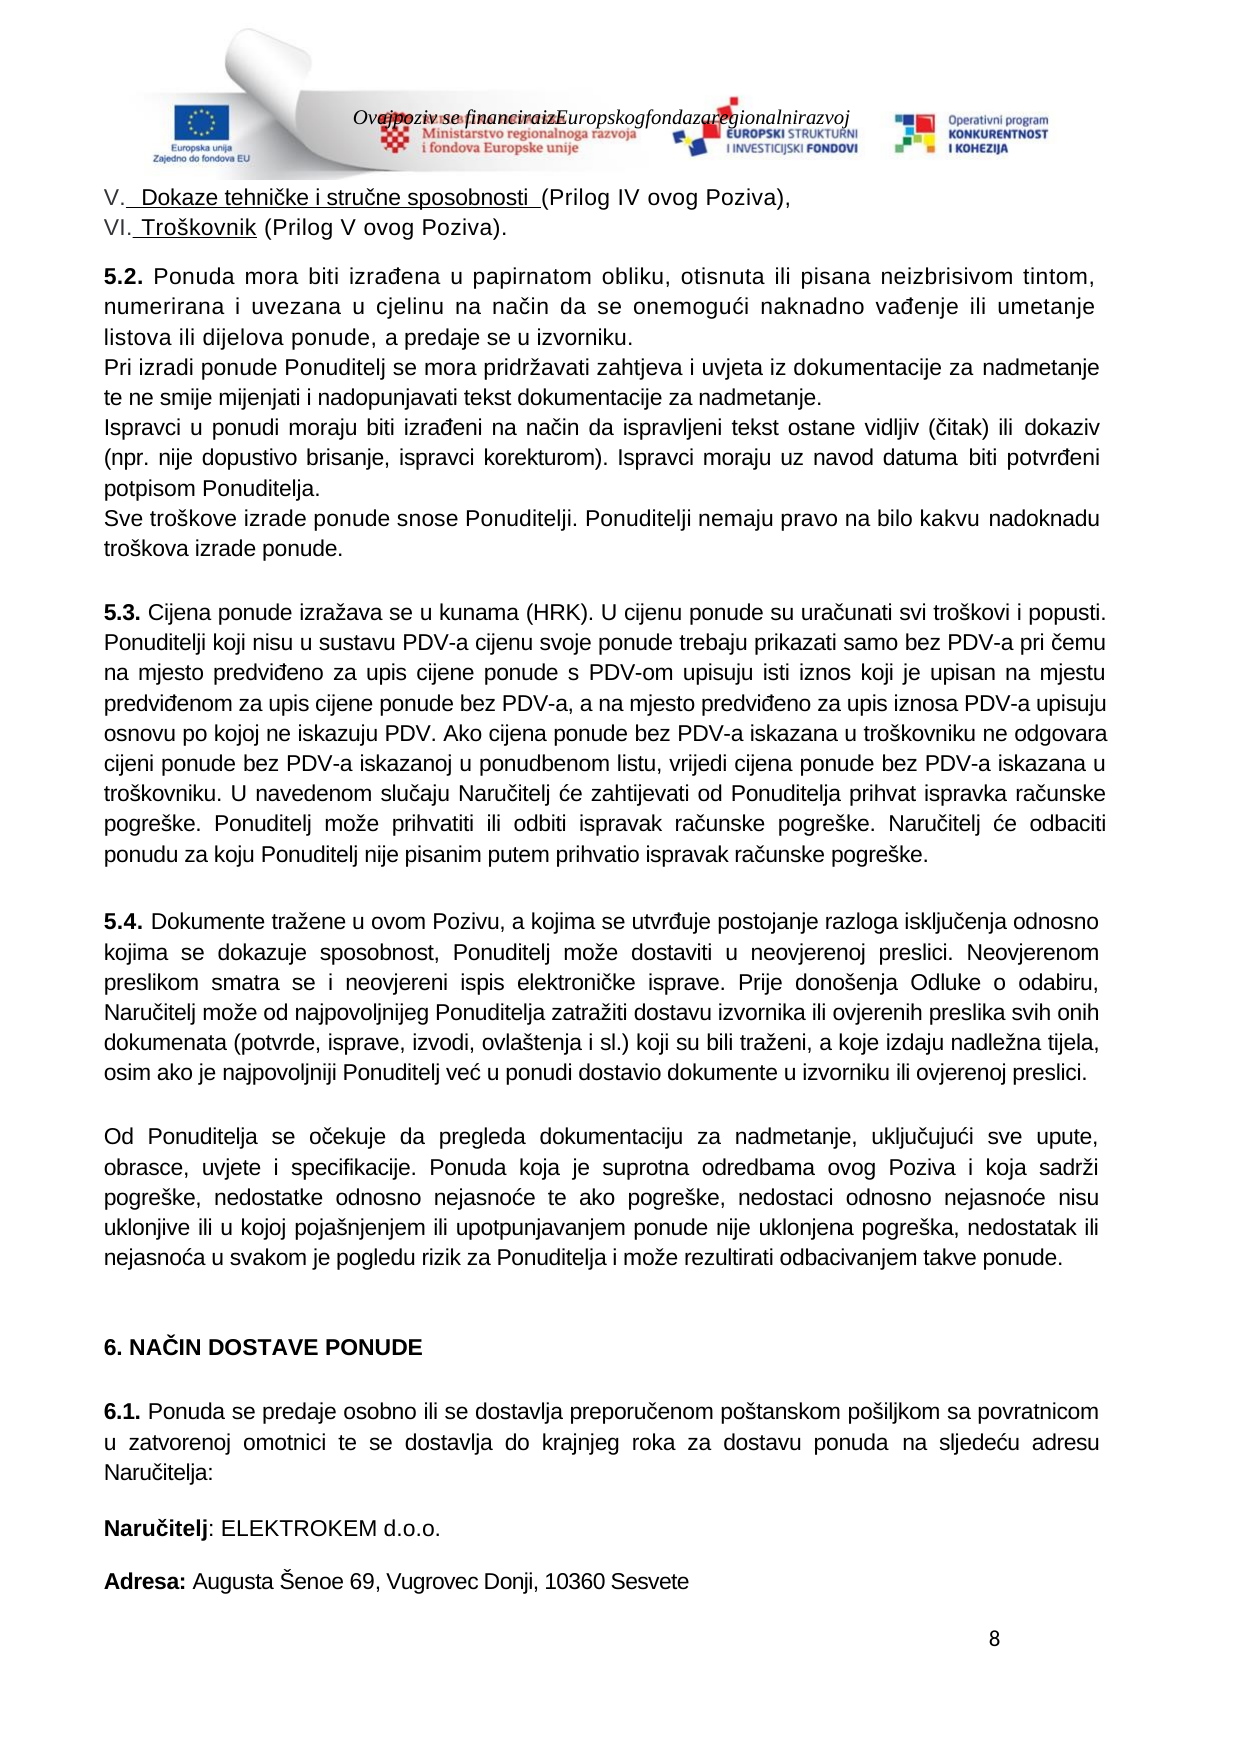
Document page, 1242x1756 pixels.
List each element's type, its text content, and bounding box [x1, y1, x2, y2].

text Ispravci u ponudi moraju biti izrađeni na način da ispravljeni tekst ostane vidljiv (čitak) ili dokaziv (npr. nije dopustivo brisanje, ispravci korekturom). Ispravci moraju uz navod datuma biti potvrđeni potpisom Ponuditelja. [103, 414, 1100, 501]
list Troškovnik (Prilog V ovog Poziva). [103, 214, 1107, 241]
text 5.4. Dokumente tražene u ovom Pozivu, a kojima se utvrđuje postojanje razloga isključenja odnosno kojima se dokazuje sposobnost, Ponuditelj može dostaviti u neovjerenoj preslici. Neovjerenom preslikom smatra se i neovjereni ispis elektroničke isprave. Prije donošenja Odluke o odabiru, Naručitelj može od najpovoljnijeg Ponuditelja zatražiti dostavu izvornika ili ovjerenih preslika svih onih dokumenata (potvrde, isprave, izvodi, ovlaštenja i sl.) koji su bili traženi, a koje izdaju nadležna tijela, osim ako je najpovoljniji Ponuditelj već u ponudi dostavio dokumente u izvorniku ili ovjerenoj preslici. [103, 908, 1100, 1086]
text Pri izradi ponude Ponuditelj se mora pridržavati zahtjeva i uvjeta iz dokumentacije za nadmetanje te ne smije mijenjati i nadopunjavati tekst dokumentacije za nadmetanje. [103, 354, 1100, 410]
text 6.1. Ponuda se predaje osobno ili se dostavlja preporučenom poštanskom pošiljkom sa povratnicom u zatvorenoj omotnici te se dostavlja do krajnjeg roka za dostavu ponuda na sljedeću adresu Naručitelja: [103, 1398, 1100, 1485]
text Naručitelj: ELEKTROKEM d.o.o. [103, 1515, 1107, 1542]
text Od Ponuditelja se očekuje da pregleda dokumentaciju za nadmetanje, uključujući sve upute, obrasce, uvjete i specifikacije. Ponuda koja je suprotna odredbama ovog Poziva i koja sadrži pogreške, nedostatke odnosno nejasnoće te ako pogreške, nedostaci odnosno nejasnoće nisu uklonjive ili u kojoj pojašnjenjem ili upotpunjavanjem ponude nije uklonjena pogreška, nedostatak ili nejasnoća u svakom je pogledu rizik za Ponuditelja i može rezultirati odbacivanjem takve ponude. [103, 1123, 1100, 1271]
picture [128, 15, 1074, 180]
text 5.3. Cijena ponude izražava se u kunama (HRK). U cijenu ponude su uračunati svi troškovi i popusti. Ponuditelji koji nisu u sustavu PDV-a cijenu svoje ponude trebaju prikazati samo bez PDV-a pri čemu na mjesto predviđeno za upis cijene ponude s PDV-om upisuju isti iznos koji je upisan na mjestu predviđenom za upis cijene ponude bez PDV-a, a na mjesto predviđeno za upis iznosa PDV-a upisuju osnovu po kojoj ne iskazuju PDV. Ako cijena ponude bez PDV-a iskazana u troškovniku ne odgovara cijeni ponude bez PDV-a iskazanoj u ponudbenom listu, vrijedi cijena ponude bez PDV-a iskazana u troškovniku. U navedenom slučaju Naručitelj će zahtijevati od Ponuditelja prihvat ispravka računske pogreške. Ponuditelj može prihvatiti ili odbiti ispravak računske pogreške. Naručitelj će odbaciti ponudu za koju Ponuditelj nije pisanim putem prihvatio ispravak računske pogreške. [103, 599, 1107, 867]
text Adresa: Augusta Šenoe 69, Vugrovec Donji, 10360 Sesvete [103, 1568, 1107, 1594]
text Sve troškove izrade ponude snose Ponuditelji. Ponuditelji nemaju pravo na bilo kakvu nadoknadu troškova izrade ponude. [103, 505, 1100, 561]
text 5.2. Ponuda mora biti izrađena u papirnatom obliku, otisnuta ili pisana neizbrisivom tintom, numerirana i uvezana u cjelinu na način da se onemogući naknadno vađenje ili umetanje listova ili dijelova ponude, a predaje se u izvorniku. [103, 263, 1097, 350]
list Dokaze tehničke i stručne sposobnosti (Prilog IV ovog Poziva), [103, 184, 1092, 210]
text 6. NAČIN DOSTAVE PONUDE [103, 1334, 1107, 1361]
